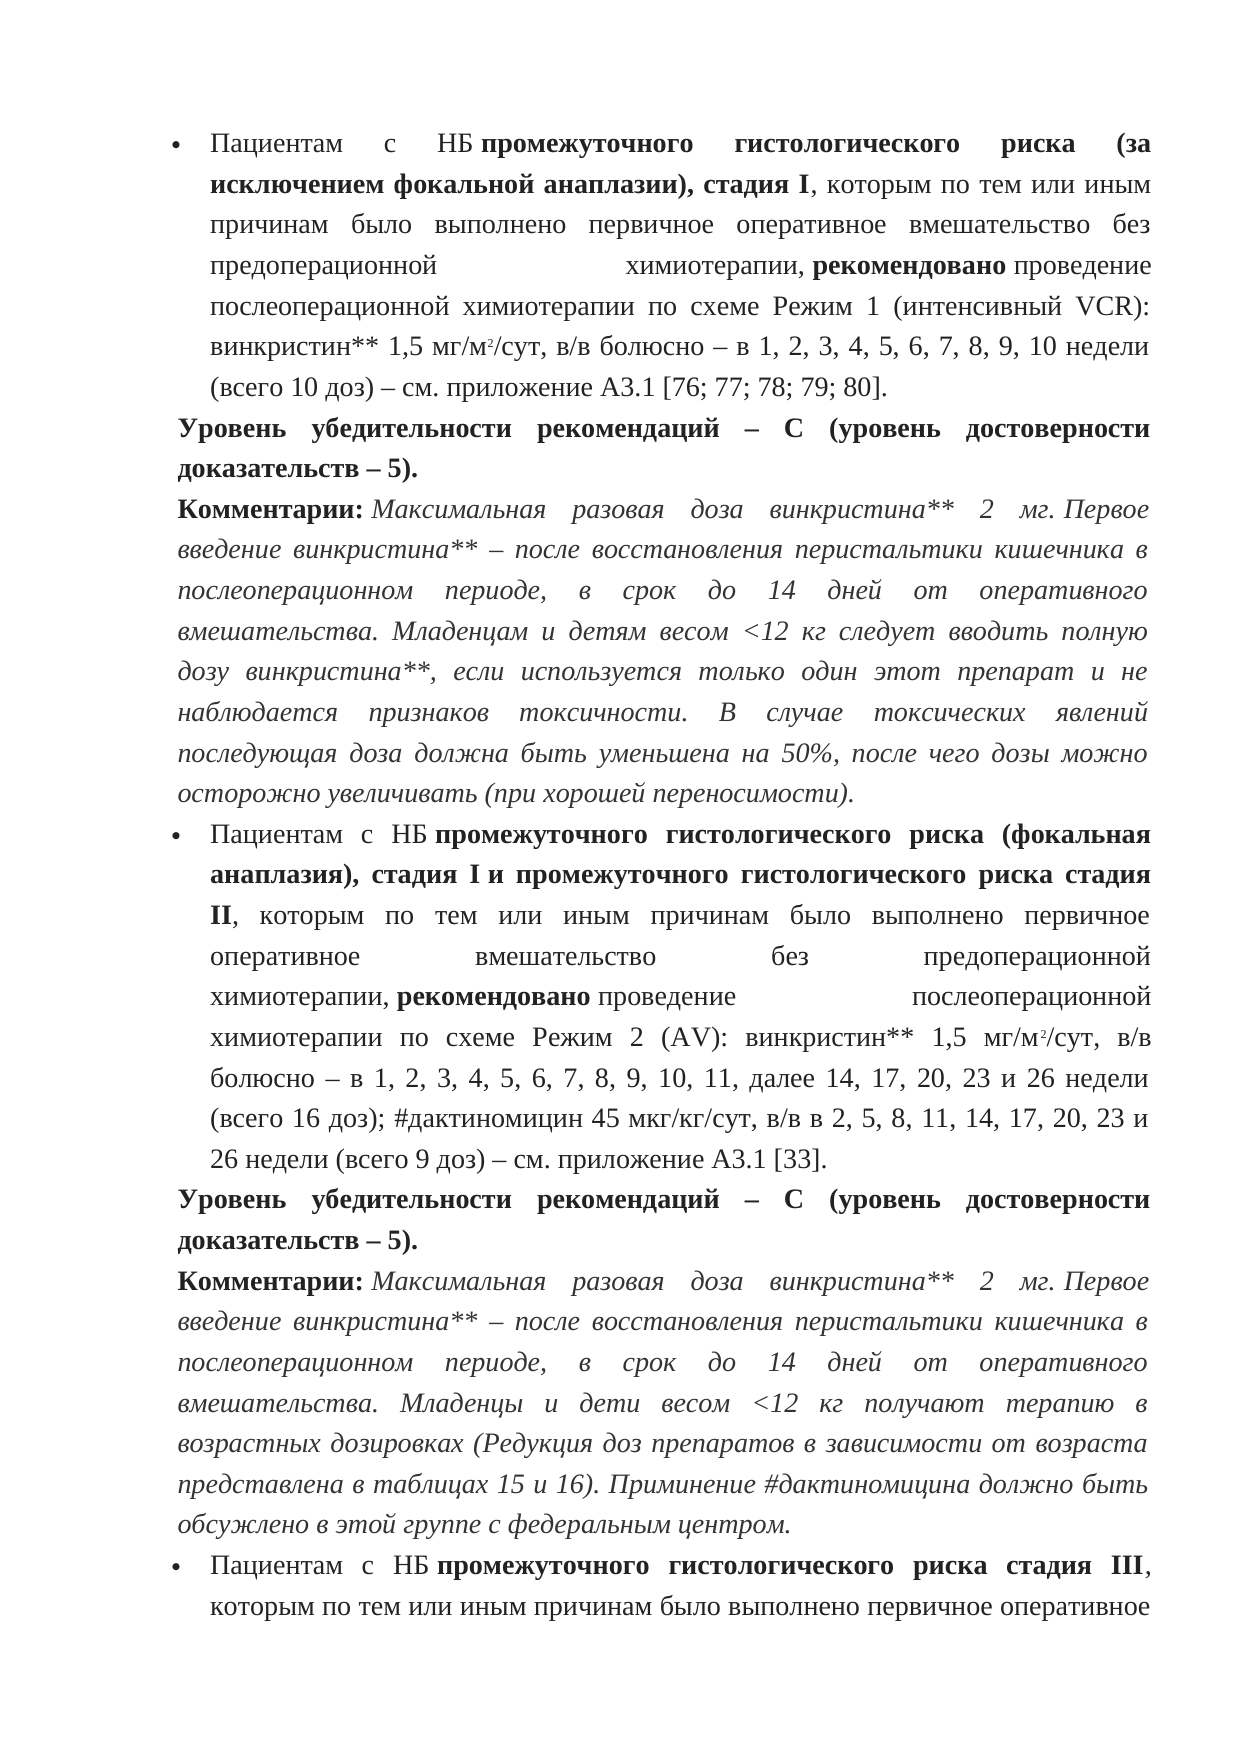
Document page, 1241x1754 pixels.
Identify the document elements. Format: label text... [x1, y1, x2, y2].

text Комментарии: Максимальная разовая доза винкристина** 2 мг. Первое введение винкристина** – после восстановления перистальтики кишечника в послеоперационном периоде, в срок до 14 дней от оперативного вмешательства. Младенцам и детям весом <12 кг следует вводить полную дозу винкристина**, если используется только один этот препарат и не наблюдается признаков токсичности. В случае токсических явлений последующая доза должна быть уменьшена на 50%, после чего дозы можно осторожно увеличивать (при хорошей переносимости). [177, 484, 1152, 809]
text Уровень убедительности рекомендаций – С (уровень достоверности доказательств – 5). [177, 402, 1152, 484]
text Уровень убедительности рекомендаций – С (уровень достоверности доказательств – 5). [177, 1174, 1152, 1256]
text Комментарии: Максимальная разовая доза винкристина** 2 мг. Первое введение винкристина** – после восстановления перистальтики кишечника в послеоперационном периоде, в срок до 14 дней от оперативного вмешательства. Младенцы и дети весом <12 кг получают терапию в возрастных дозировках (Редукция доз препаратов в зависимости от возраста представлена в таблицах 15 и 16). Приминение #дактиномицина должно быть обсужлено в этой группе с федеральным центром. [177, 1256, 1152, 1540]
list Пациентам с НБ промежуточного гистологического риска (фокальная анаплазия), стадия I и промежуточного гистологического риска стадия II, которым по тем или иным причинам было выполнено первичное оперативное вмешательство без предоперационной химиотерапии, рекомендовано проведение послеоперационной химиотерапии по схеме Режим 2 (AV): винкристин** 1,5 мг/м2/сут, в/в болюсно – в 1, 2, 3, 4, 5, 6, 7, 8, 9, 10, 11, далее 14, 17, 20, 23 и 26 недели (всего 16 доз); #дактиномицин 45 мкг/кг/сут, в/в в 2, 5, 8, 11, 14, 17, 20, 23 и 26 недели (всего 9 доз) – см. приложение А3.1 [33]. [172, 809, 1152, 1174]
list Пациентам с НБ промежуточного гистологического риска (за исключением фокальной анаплазии), стадия I, которым по тем или иным причинам было выполнено первичное оперативное вмешательство без предоперационной химиотерапии, рекомендовано проведение послеоперационной химиотерапии по схеме Режим 1 (интенсивный VCR): винкристин** 1,5 мг/м2/сут, в/в болюсно – в 1, 2, 3, 4, 5, 6, 7, 8, 9, 10 недели (всего 10 доз) – см. приложение А3.1 [76; 77; 78; 79; 80]. [172, 118, 1152, 402]
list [172, 1540, 1152, 1621]
